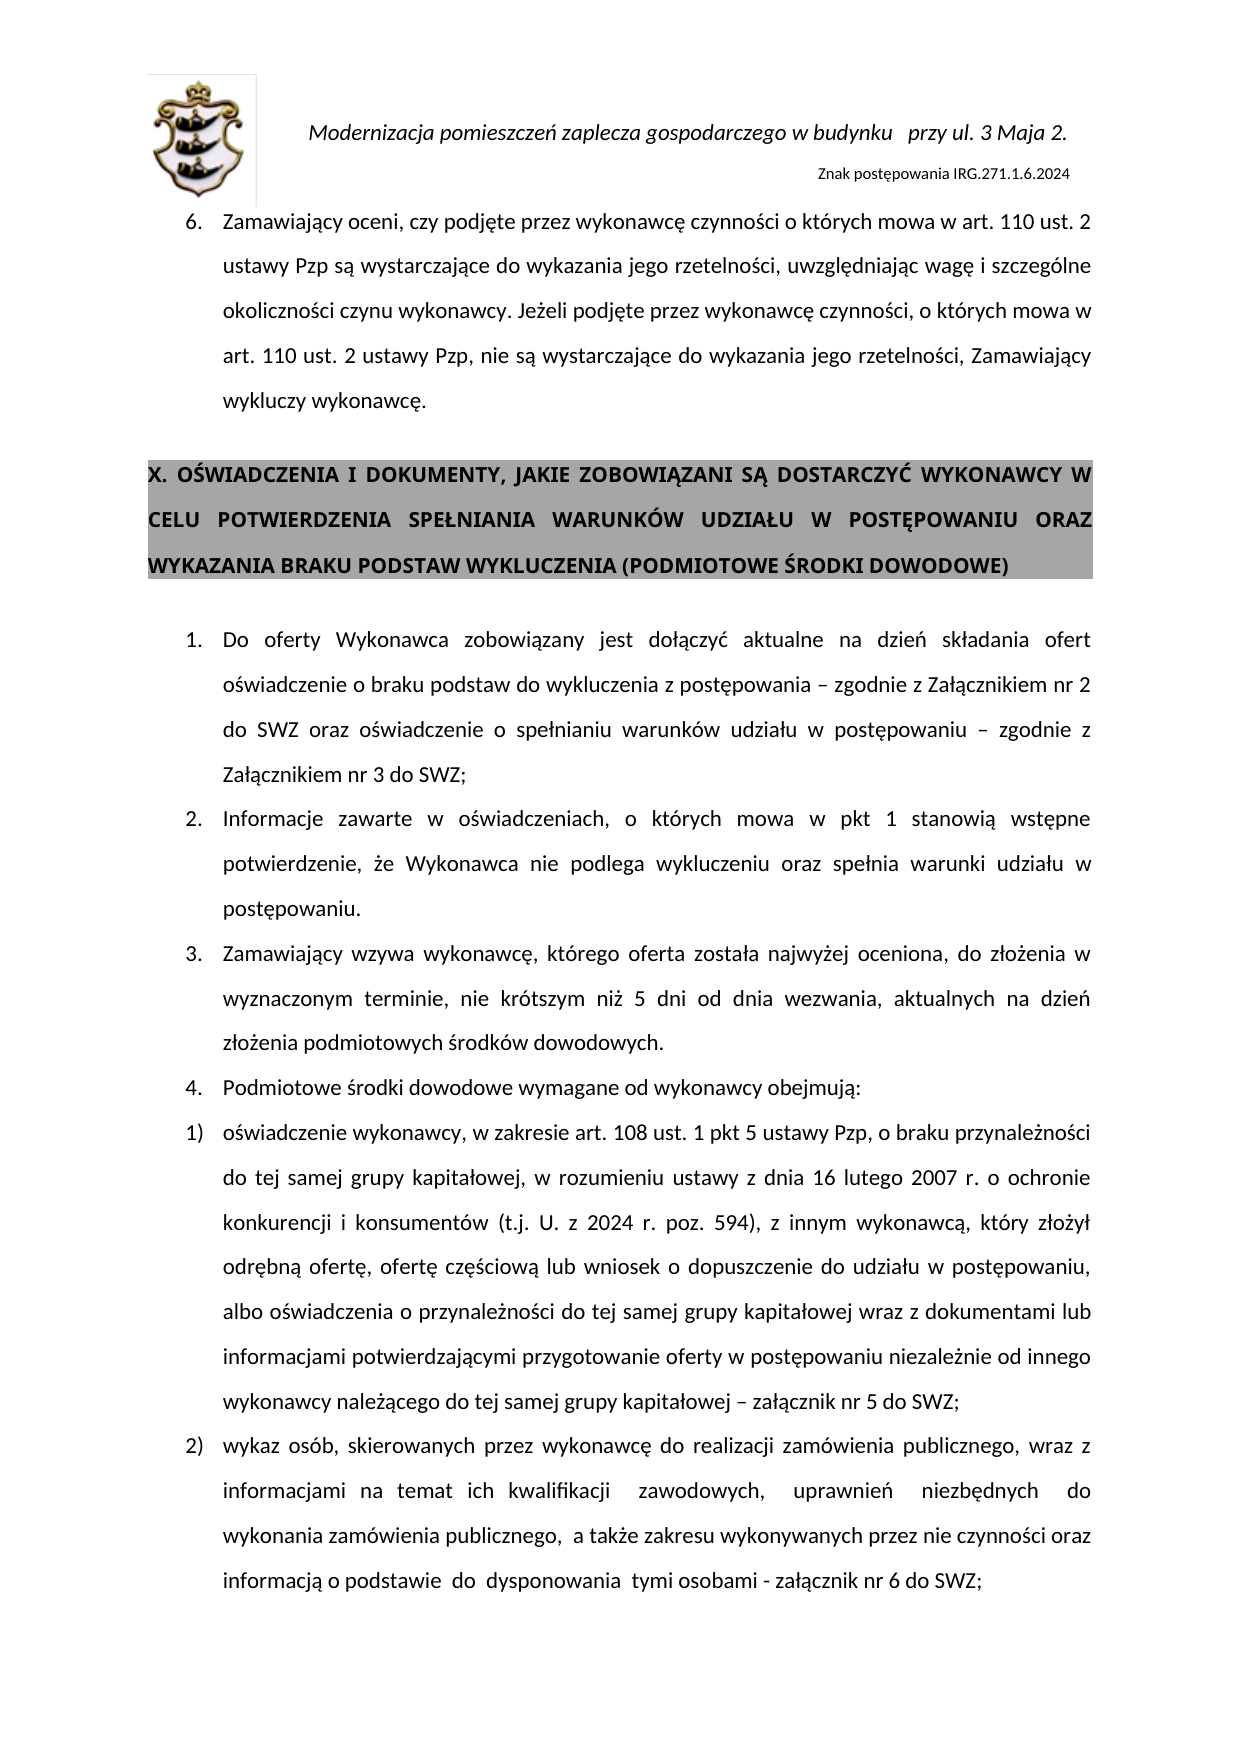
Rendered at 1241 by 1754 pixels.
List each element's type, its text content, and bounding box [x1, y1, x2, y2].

list Podmiotowe środki dowodowe wymagane od wykonawcy obejmują: [185, 1073, 1093, 1101]
picture [146, 73, 258, 207]
list Zamawiający oceni, czy podjęte przez wykonawcę czynności o których mowa w art. 110 ust. 2 ustawy Pzp są wystarczające do wykazania jego rzetelności, uwzględniając wagę i szczególne okoliczności czynu wykonawcy. Jeżeli podjęte przez wykonawcę czynności, o których mowa w art. 110 ust. 2 ustawy Pzp, nie są wystarczające do wykazania jego rzetelności, Zamawiający wykluczy wykonawcę. [185, 207, 1093, 414]
subtitle X. OŚWIADCZENIA I DOKUMENTY, JAKIE ZOBOWIĄZANI SĄ DOSTARCZYĆ WYKONAWCY W CELU POTWIERDZENIA SPEŁNIANIA WARUNKÓW UDZIAŁU W POSTĘPOWANIU ORAZ WYKAZANIA BRAKU PODSTAW WYKLUCZENIA (PODMIOTOWE ŚRODKI DOWODOWE) [148, 460, 1093, 579]
list Do oferty Wykonawca zobowiązany jest dołączyć aktualne na dzień składania ofert oświadczenie o braku podstaw do wykluczenia z postępowania – zgodnie z Załącznikiem nr 2 do SWZ oraz oświadczenie o spełnianiu warunków udziału w postępowaniu – zgodnie z Załącznikiem nr 3 do SWZ; [185, 625, 1093, 788]
list Informacje zawarte w oświadczeniach, o których mowa w pkt 1 stanowią wstępne potwierdzenie, że Wykonawca nie podlega wykluczeniu oraz spełnia warunki udziału w postępowaniu. [185, 804, 1093, 922]
list Zamawiający wzywa wykonawcę, którego oferta została najwyżej oceniona, do złożenia w wyznaczonym terminie, nie krótszym niż 5 dni od dnia wezwania, aktualnych na dzień złożenia podmiotowych środków dowodowych. [185, 939, 1093, 1056]
list wykaz osób, skierowanych przez wykonawcę do realizacji zamówienia publicznego, wraz z informacjami na temat ich kwalifikacji zawodowych, uprawnień niezbędnych do wykonania zamówienia publicznego, a także zakresu wykonywanych przez nie czynności oraz informacją o podstawie do dysponowania tymi osobami - załącznik nr 6 do SWZ; [185, 1432, 1093, 1594]
list oświadczenie wykonawcy, w zakresie art. 108 ust. 1 pkt 5 ustawy Pzp, o braku przynależności do tej samej grupy kapitałowej, w rozumieniu ustawy z dnia 16 lutego 2007 r. o ochronie konkurencji i konsumentów (t.j. U. z 2024 r. poz. 594), z innym wykonawcą, który złożył odrębną ofertę, ofertę częściową lub wniosek o dopuszczenie do udziału w postępowaniu, albo oświadczenia o przynależności do tej samej grupy kapitałowej wraz z dokumentami lub informacjami potwierdzającymi przygotowanie oferty w postępowaniu niezależnie od innego wykonawcy należącego do tej samej grupy kapitałowej – załącznik nr 5 do SWZ; [185, 1118, 1093, 1415]
